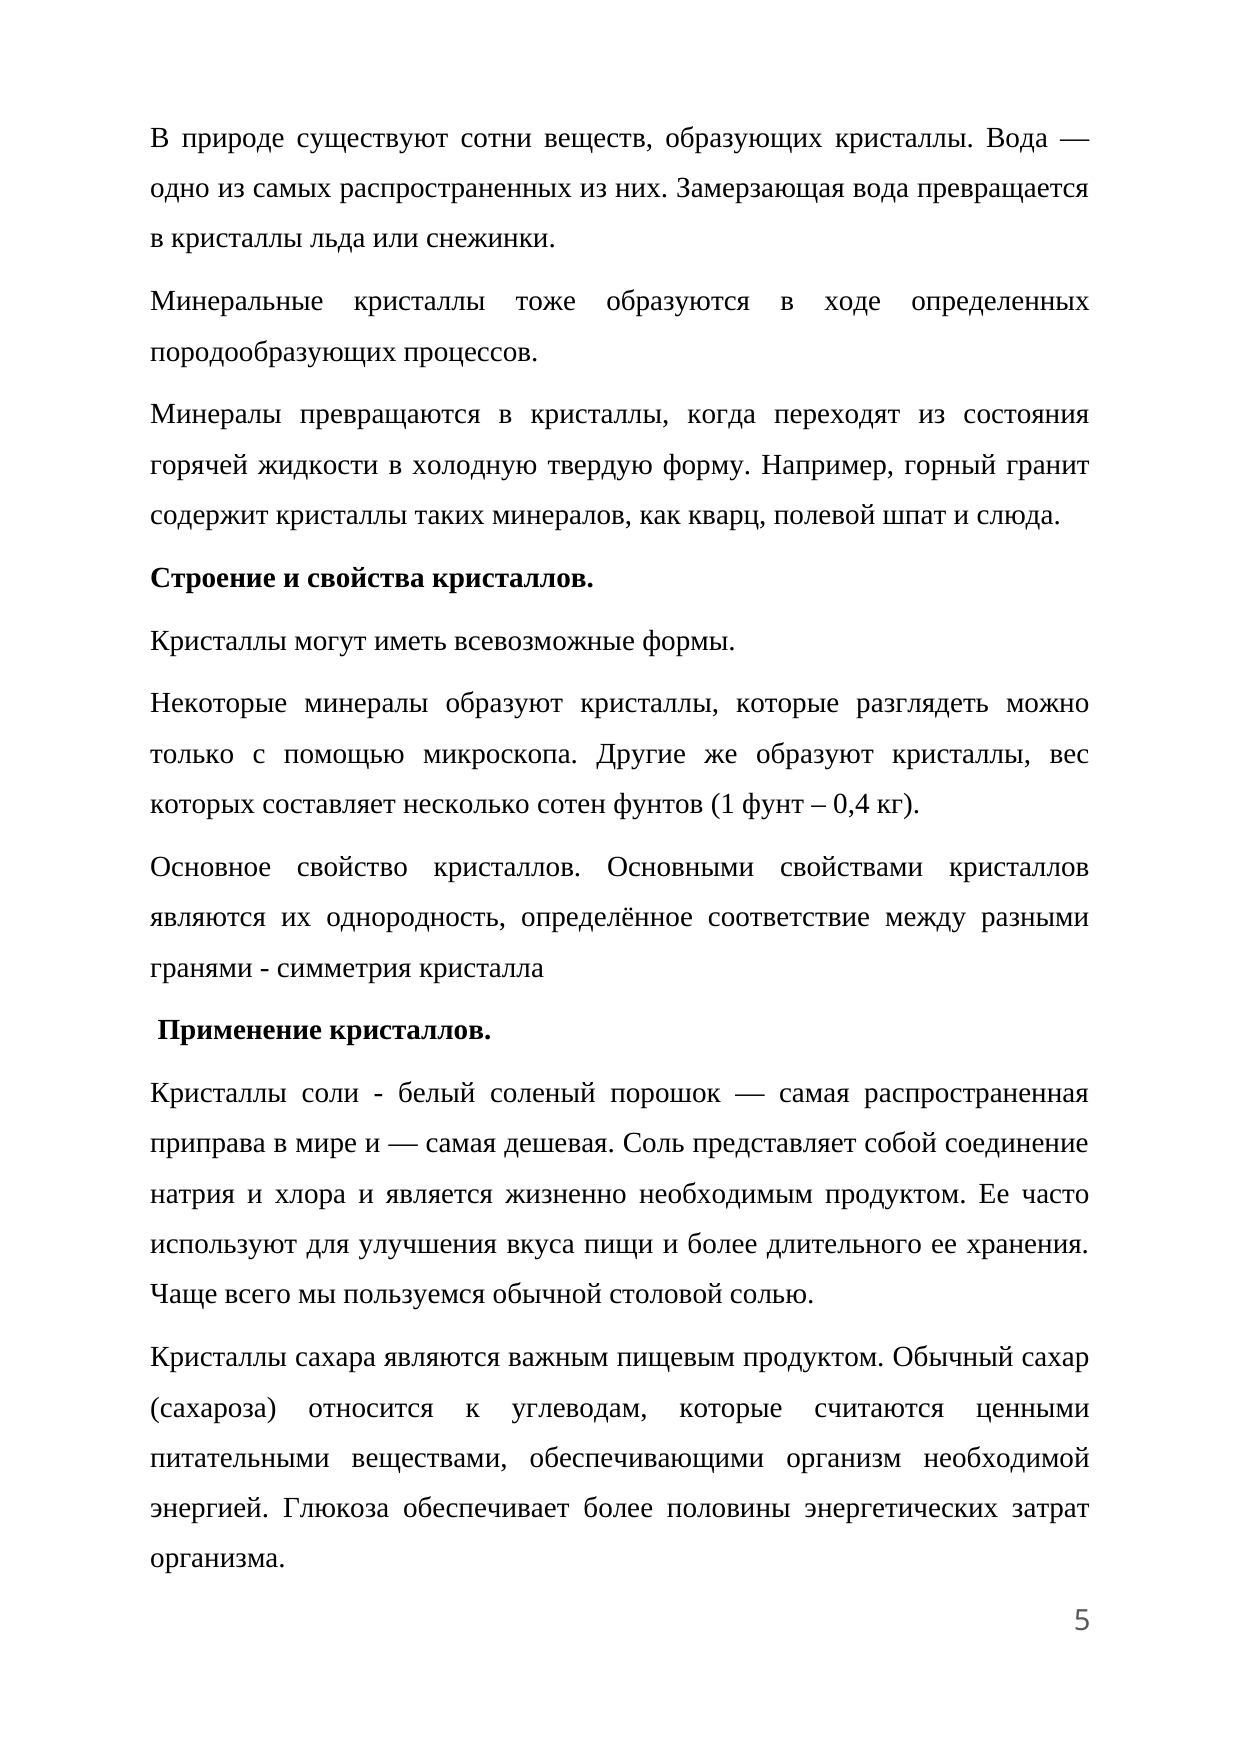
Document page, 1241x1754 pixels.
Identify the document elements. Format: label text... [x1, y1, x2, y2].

text Строение и свойства кристаллов. [150, 560, 1090, 593]
text Некоторые минералы образуют кристаллы, которые разглядеть можно только с помощью микроскопа. Другие же образуют кристаллы, вес которых составляет несколько сотен фунтов (1 фунт – 0,4 кг). [150, 686, 1090, 820]
text Применение кристаллов. [150, 1012, 1090, 1046]
text Минералы превращаются в кристаллы, когда переходят из состояния горячей жидкости в холодную твердую форму. Например, горный гранит содержит кристаллы таких минералов, как кварц, полевой шпат и слюда. [150, 397, 1090, 531]
text Основное свойство кристаллов. Основными свойствами кристаллов являются их однородность, определённое соответствие между разными гранями - симметрия кристалла [150, 849, 1090, 983]
text В природе существуют сотни веществ, образующих кристаллы. Вода — одно из самых распространенных из них. Замерзающая вода превращается в кристаллы льда или снежинки. [150, 120, 1090, 254]
text Минеральные кристаллы тоже образуются в ходе определенных породообразующих процессов. [150, 283, 1090, 367]
text Кристаллы соли - белый соленый порошок — самая распространенная приправа в мире и — самая дешевая. Соль представляет собой соединение натрия и хлора и является жизненно необходимым продуктом. Ее часто используют для улучшения вкуса пищи и более длительного ее хранения. Чаще всего мы пользуемся обычной столовой солью. [150, 1075, 1090, 1310]
text Кристаллы сахара являются важным пищевым продуктом. Обычный сахар (сахароза) относится к углеводам, которые считаются ценными питательными веществами, обеспечивающими организм необходимой энергией. Глюкоза обеспечивает более половины энергетических затрат организма. [150, 1339, 1090, 1574]
text Кристаллы могут иметь всевозможные формы. [150, 623, 1090, 656]
